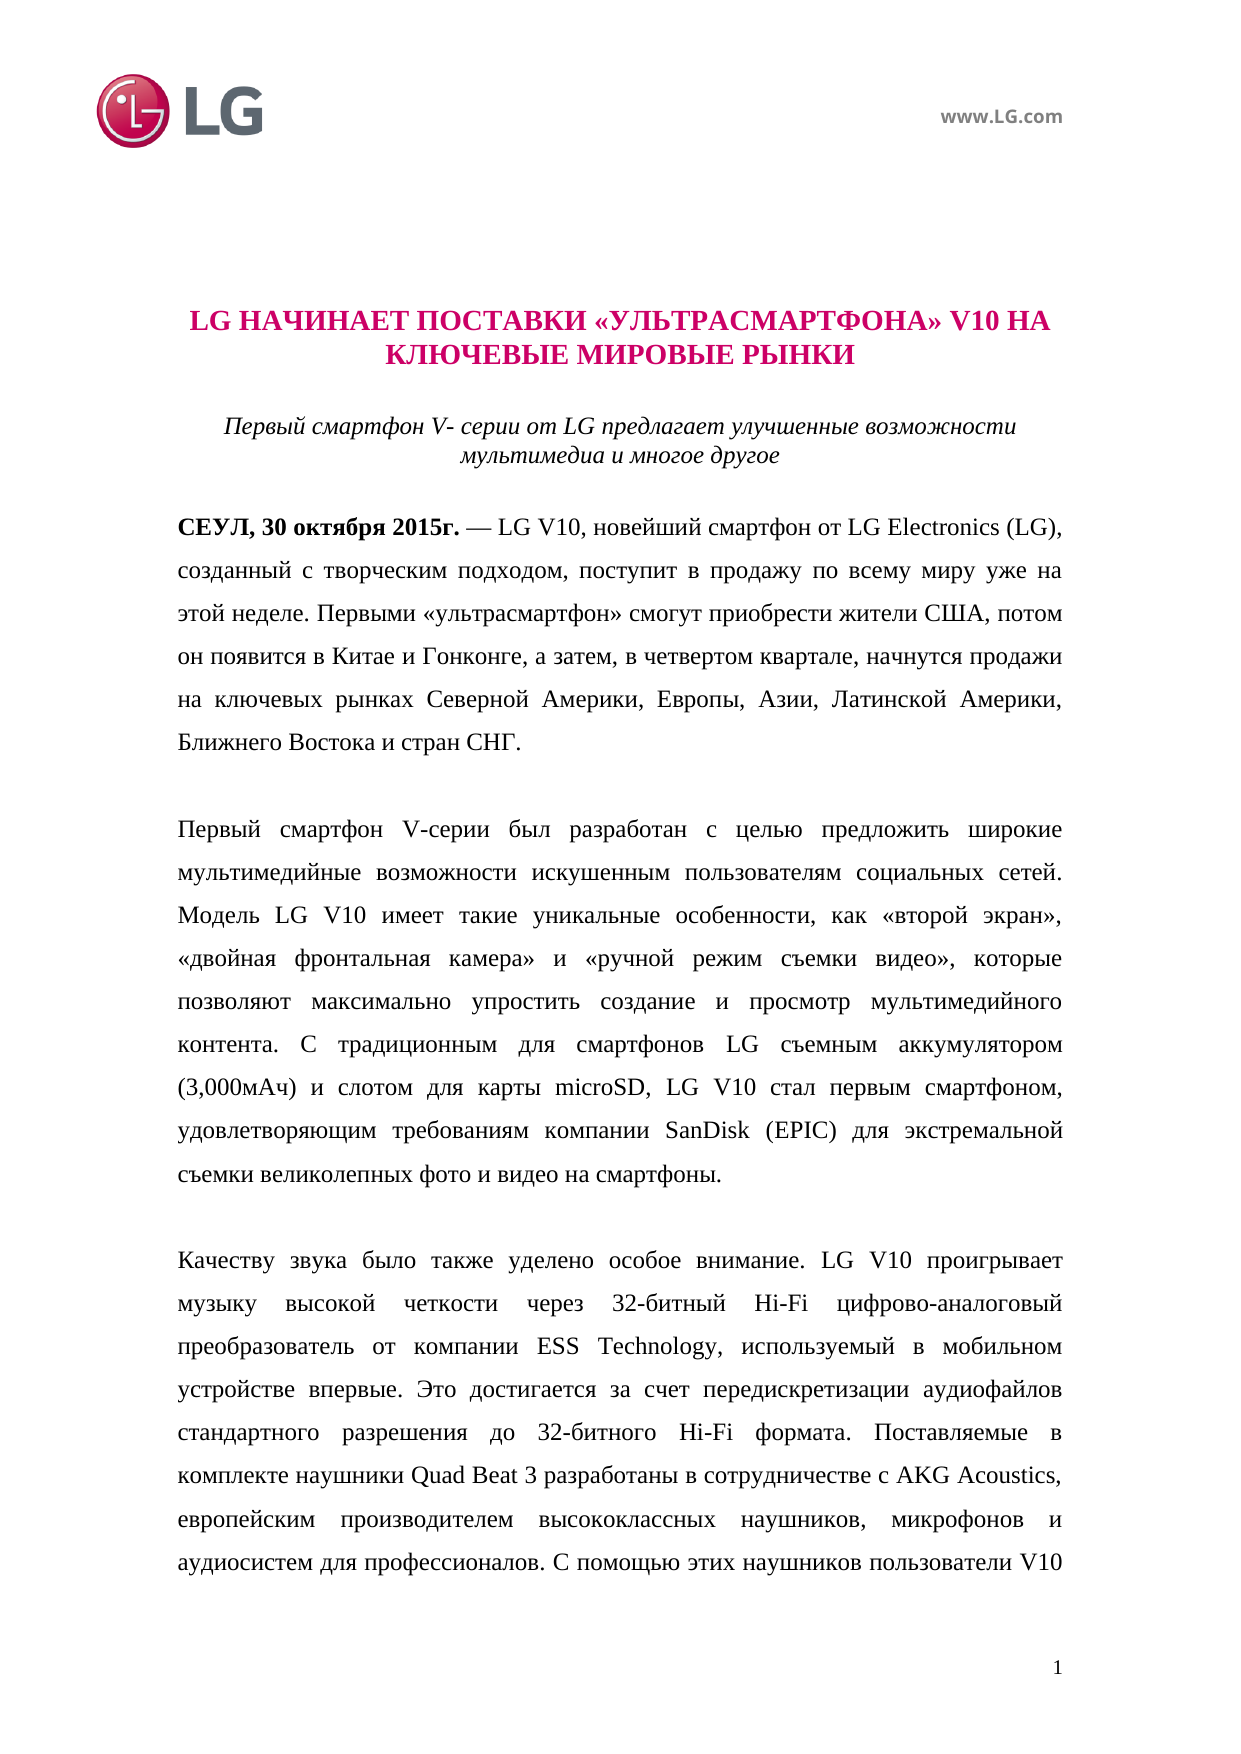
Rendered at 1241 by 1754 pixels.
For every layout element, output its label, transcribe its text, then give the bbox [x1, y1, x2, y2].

text СЕУЛ, 30 октября 2015г. — LG V10, новейший смартфон от LG Electronics (LG), созданный с творческим подходом, поступит в продажу по всему миру уже на этой неделе. Первыми «ультрасмартфон» смогут приобрести жители США, потом он появится в Китае и Гонконге, а затем, в четвертом квартале, начнутся продажи на ключевых рынках Северной Америки, Европы, Азии, Латинской Америки, Ближнего Востока и стран СНГ. [177, 512, 1063, 756]
text LG НАЧИНАЕТ ПОСТАВКИ «УЛЬТРАСМАРТФОНА» V10 НА КЛЮЧЕВЫЕ МИРОВЫЕ РЫНКИ [177, 303, 1063, 370]
text Первый смартфон V- серии от LG предлагает улучшенные возможности мультимедиа и многое другое [177, 411, 1063, 469]
picture [94, 72, 267, 152]
text Первый смартфон V-серии был разработан с целью предложить широкие мультимедийные возможности искушенным пользователям социальных сетей. Модель LG V10 имеет такие уникальные особенности, как «второй экран», «двойная фронтальная камера» и «ручной режим съемки видео», которые позволяют максимально упростить создание и просмотр мультимедийного контента. С традиционным для смартфонов LG съемным аккумулятором (3,000мАч) и слотом для карты microSD, LG V10 стал первым смартфоном, удовлетворяющим требованиям компании SanDisk (EPIC) для экстремальной съемки великолепных фото и видео на смартфоны. [177, 814, 1063, 1187]
